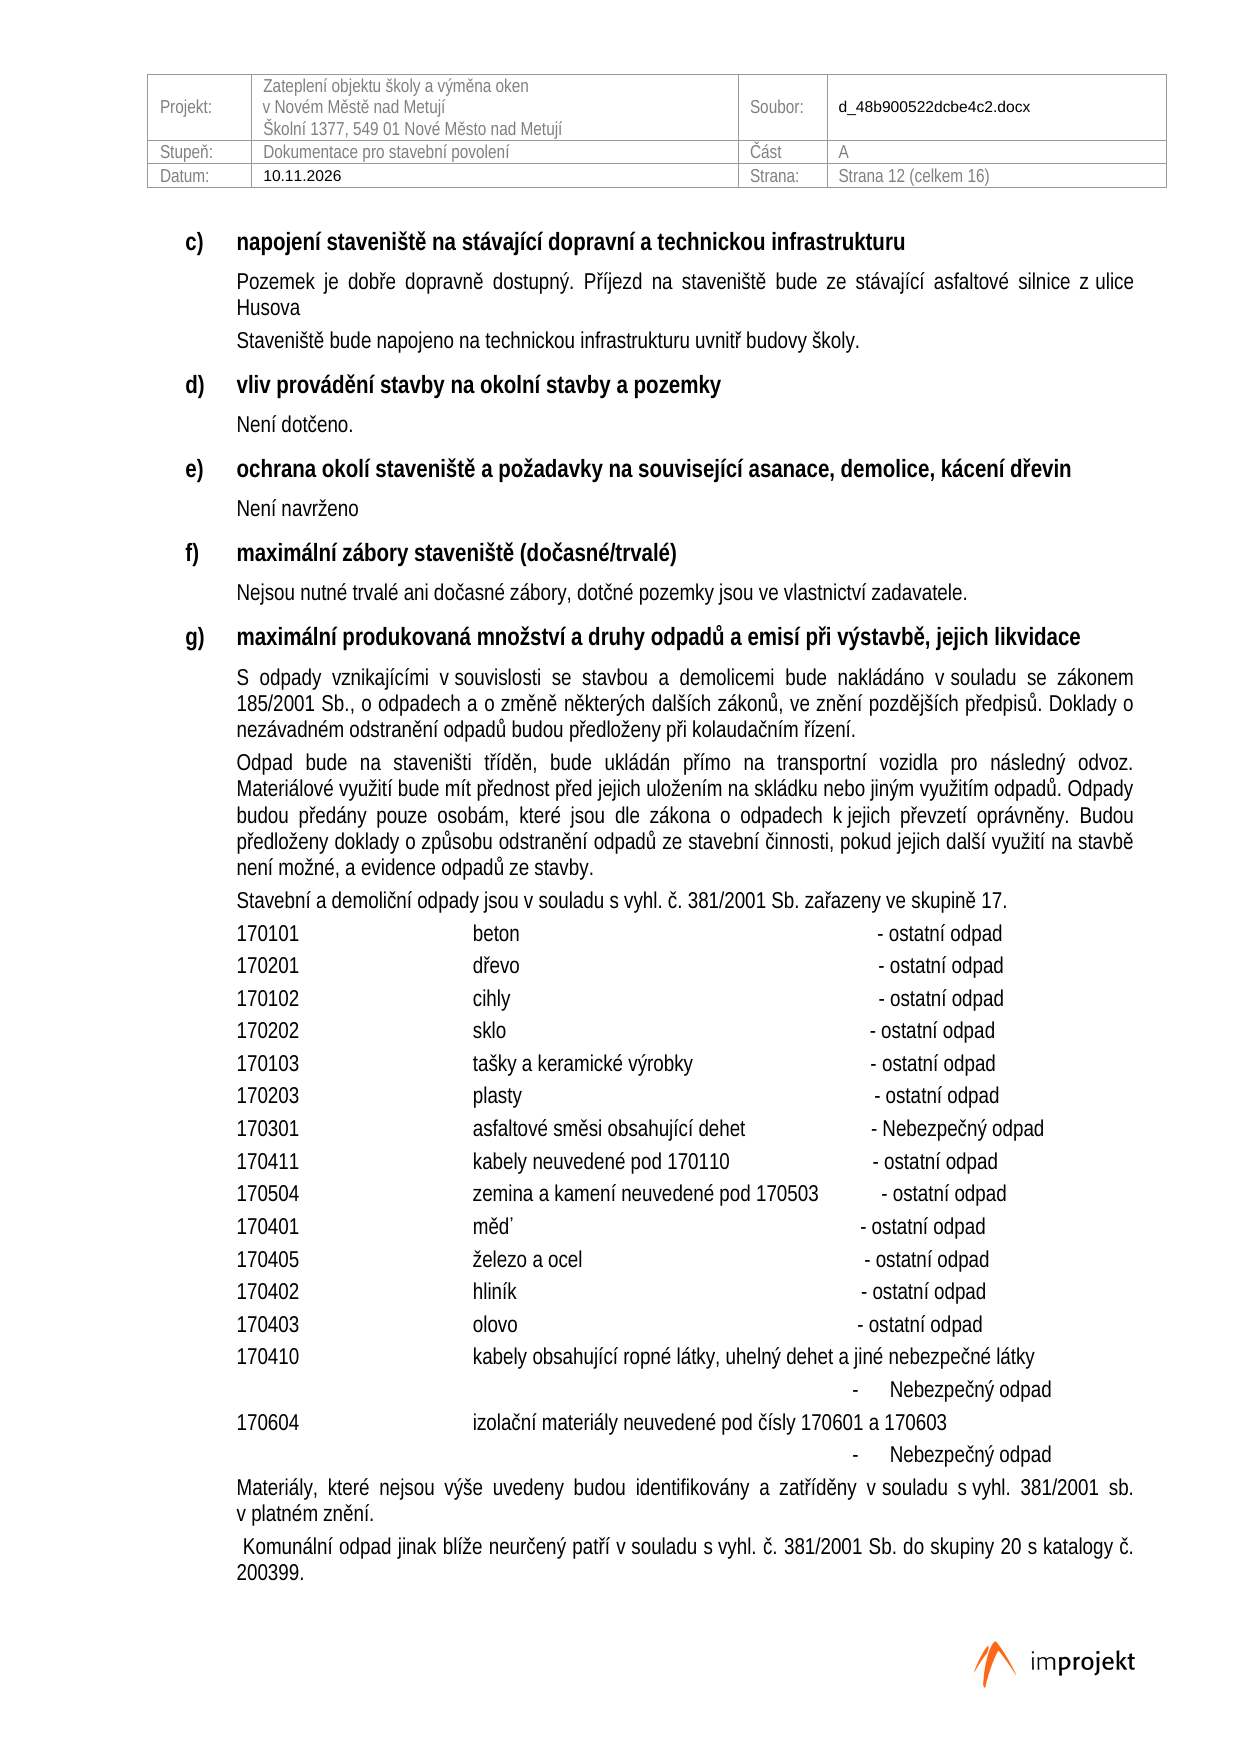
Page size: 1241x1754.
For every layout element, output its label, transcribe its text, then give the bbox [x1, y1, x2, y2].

list Nebezpečný odpad [852, 1441, 1134, 1467]
subtitle maximální produkovaná množství a druhy odpadů a emisí při výstavbě, jejich likvidace [185, 622, 1134, 651]
text 170101 beton - ostatní odpad [236, 919, 1134, 946]
text 170604 izolační materiály neuvedené pod čísly 170601 a 170603 [236, 1408, 1134, 1435]
text Materiály, které nejsou výše uvedeny budou identifikovány a zatříděny v souladu s vyhl. 381/2001 sb. v platném znění. [236, 1474, 1134, 1526]
text Není navrženo [236, 495, 1134, 522]
text 170401 měď - ostatní odpad [236, 1213, 1134, 1239]
text 170201 dřevo - ostatní odpad [236, 952, 1134, 978]
text Komunální odpad jinak blíže neurčený patří v souladu s vyhl. č. 381/2001 Sb. do skupiny 20 s katalogy č. 200399. [236, 1533, 1134, 1585]
text 170411 kabely neuvedené pod 170110 - ostatní odpad [236, 1148, 1134, 1174]
text 170102 cihly - ostatní odpad [236, 985, 1134, 1011]
text 170301 asfaltové směsi obsahující dehet - Nebezpečný odpad [236, 1115, 1134, 1141]
text 170203 plasty - ostatní odpad [236, 1082, 1134, 1109]
text Odpad bude na staveništi tříděn, bude ukládán přímo na transportní vozidla pro následný odvoz. Materiálové využití bude mít přednost před jejich uložením na skládku nebo jiným využitím odpadů. Odpady budou předány pouze osobám, které jsou dle zákona o odpadech k jejich převzetí oprávněny. Budou předloženy doklady o způsobu odstranění odpadů ze stavební činnosti, pokud jejich další využití na stavbě není možné, a evidence odpadů ze stavby. [236, 749, 1134, 881]
text 170402 hliník - ostatní odpad [236, 1278, 1134, 1304]
text 170405 železo a ocel - ostatní odpad [236, 1246, 1134, 1272]
text S odpady vznikajícími v souvislosti se stavbou a demolicemi bude nakládáno v souladu se zákonem 185/2001 Sb., o odpadech a o změně některých dalších zákonů, ve znění pozdějších předpisů. Doklady o nezávadném odstranění odpadů budou předloženy při kolaudačním řízení. [236, 663, 1134, 743]
text Není dotčeno. [236, 411, 1134, 437]
subtitle maximální zábory staveniště (dočasné/trvalé) [185, 538, 1134, 567]
text 170403 olovo - ostatní odpad [236, 1311, 1134, 1337]
subtitle napojení staveniště na stávající dopravní a technickou infrastrukturu [185, 227, 1134, 255]
picture [972, 1639, 1137, 1689]
text Stavební a demoliční odpady jsou v souladu s vyhl. č. 381/2001 Sb. zařazeny ve skupině 17. [236, 887, 1134, 913]
list Nebezpečný odpad [852, 1376, 1134, 1402]
text Nejsou nutné trvalé ani dočasné zábory, dotčné pozemky jsou ve vlastnictví zadavatele. [236, 579, 1134, 606]
text 170410 kabely obsahující ropné látky, uhelný dehet a jiné nebezpečné látky [236, 1343, 1134, 1370]
subtitle ochrana okolí staveniště a požadavky na související asanace, demolice, kácení dřevin [185, 454, 1134, 483]
text Pozemek je dobře dopravně dostupný. Příjezd na staveniště bude ze stávající asfaltové silnice z ulice Husova [236, 268, 1134, 321]
text 170103 tašky a keramické výrobky - ostatní odpad [236, 1050, 1134, 1076]
subtitle vliv provádění stavby na okolní stavby a pozemky [185, 370, 1134, 398]
text 170504 zemina a kamení neuvedené pod 170503 - ostatní odpad [236, 1180, 1134, 1207]
text 170202 sklo - ostatní odpad [236, 1017, 1134, 1044]
text Staveniště bude napojeno na technickou infrastrukturu uvnitř budovy školy. [236, 327, 1134, 353]
